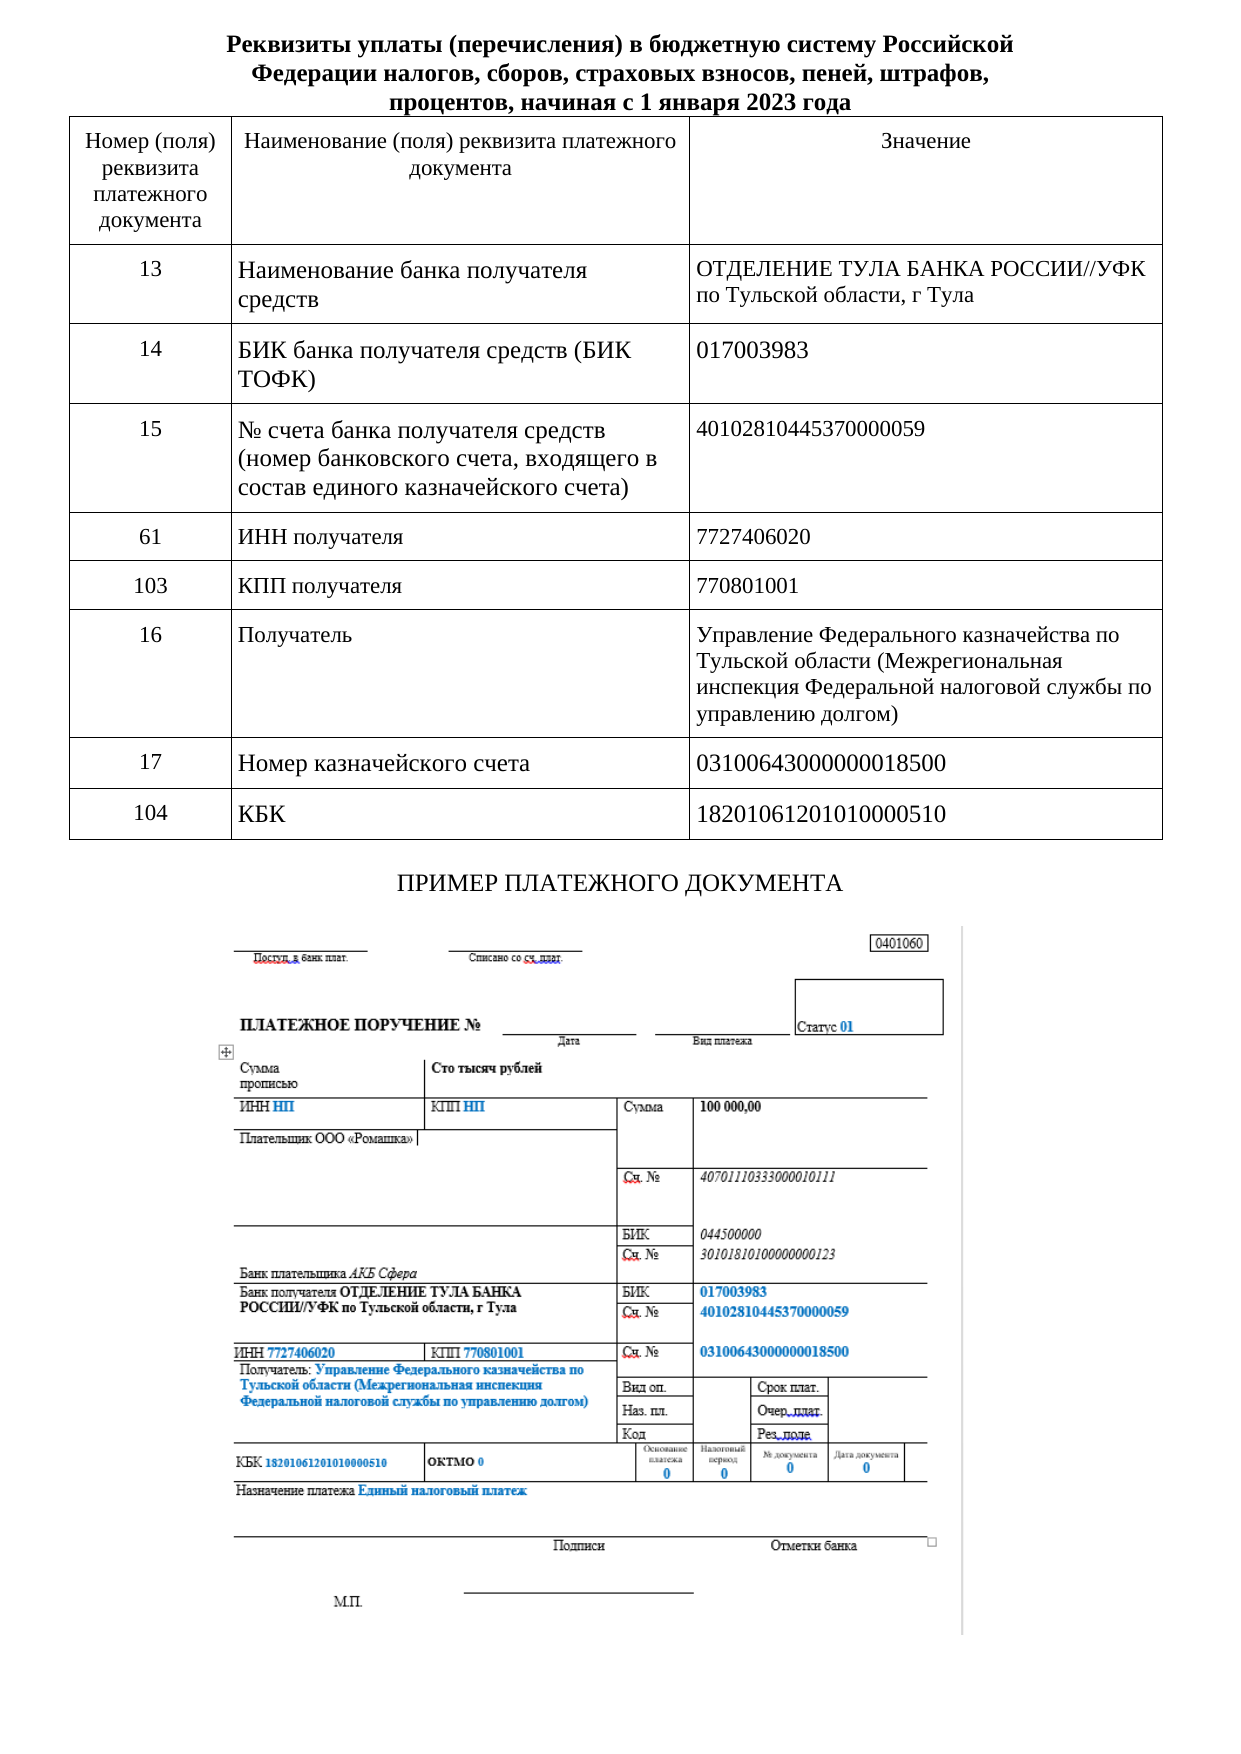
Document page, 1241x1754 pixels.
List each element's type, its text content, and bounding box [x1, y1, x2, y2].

table_cell 017003983 [690, 324, 1162, 403]
table_cell КПП получателя [232, 561, 689, 609]
table_cell 17 [70, 738, 231, 788]
table_cell Наименование банка получателя средств [232, 245, 689, 323]
table_cell 103 [70, 561, 231, 609]
table_header Номер (поля) реквизита платежного документа [70, 117, 231, 243]
table_cell 13 [70, 245, 231, 323]
table_cell 7727406020 [690, 513, 1162, 560]
table_cell 18201061201010000510 [690, 789, 1162, 839]
table_cell 104 [70, 789, 231, 839]
table_cell КБК [232, 789, 689, 839]
table_cell Номер казначейского счета [232, 738, 689, 788]
table_header Значение [690, 117, 1162, 243]
table_cell ОТДЕЛЕНИЕ ТУЛА БАНКА РОССИИ//УФК по Тульской области, г Тула [690, 245, 1162, 323]
table_cell 40102810445370000059 [690, 404, 1162, 512]
table_cell 14 [70, 324, 231, 403]
table_cell Получатель [232, 610, 689, 737]
table_cell 16 [70, 610, 231, 737]
table_header Наименование (поля) реквизита платежного документа [232, 117, 689, 243]
text ПРИМЕР ПЛАТЕЖНОГО ДОКУМЕНТА [187, 868, 1053, 897]
table_cell 61 [70, 513, 231, 560]
table_cell Управление Федерального казначейства по Тульской области (Межрегиональная инспекция Федеральной налоговой службы по управлению долгом) [690, 610, 1162, 737]
table_cell 15 [70, 404, 231, 512]
table_cell 03100643000000018500 [690, 738, 1162, 788]
text Реквизиты уплаты (перечисления) в бюджетную систему Российской Федерации налогов, сборов, страховых взносов, пеней, штрафов, процентов, начиная с 1 января 2023 года [200, 29, 1040, 116]
table_cell ИНН получателя [232, 513, 689, 560]
table_cell № счета банка получателя средств (номер банковского счета, входящего в состав единого казначейского счета) [232, 404, 689, 512]
table_cell 770801001 [690, 561, 1162, 609]
table_cell БИК банка получателя средств (БИК ТОФК) [232, 324, 689, 403]
